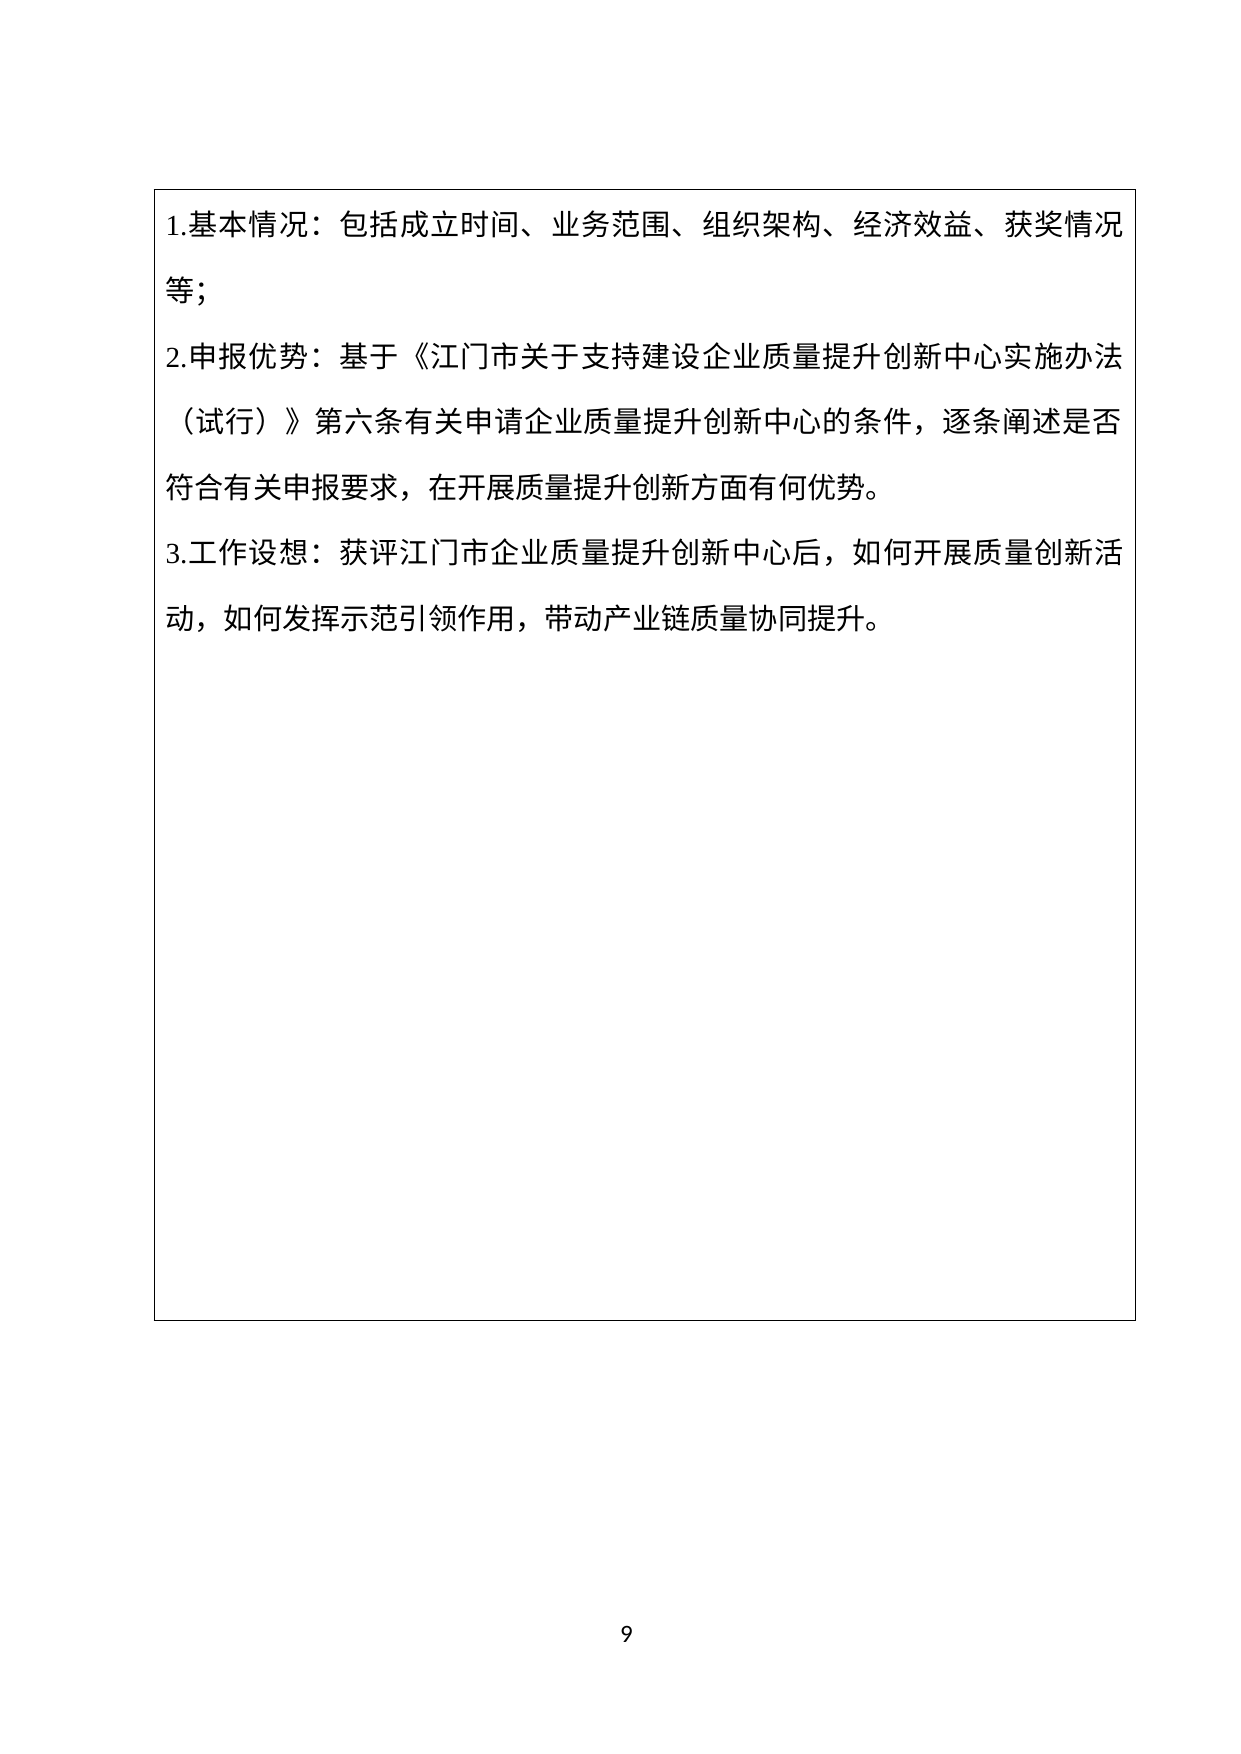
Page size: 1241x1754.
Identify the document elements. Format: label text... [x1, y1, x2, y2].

table_header 1.基本情况：包括成立时间、业务范围、组织架构、经济效益、获奖情况等； 2.申报优势：基于《江门市关于支持建设企业质量提升创新中心实施办法（试行）》第六条有关申请企业质量提升创新中心的条件，逐条阐述是否符合有关申报要求，在开展质量提升创新方面有何优势。 3.工作设想：获评江门市企业质量提升创新中心后，如何开展质量创新活动，如何发挥示范引领作用，带动产业链质量协同提升。 [155, 190, 1135, 1320]
